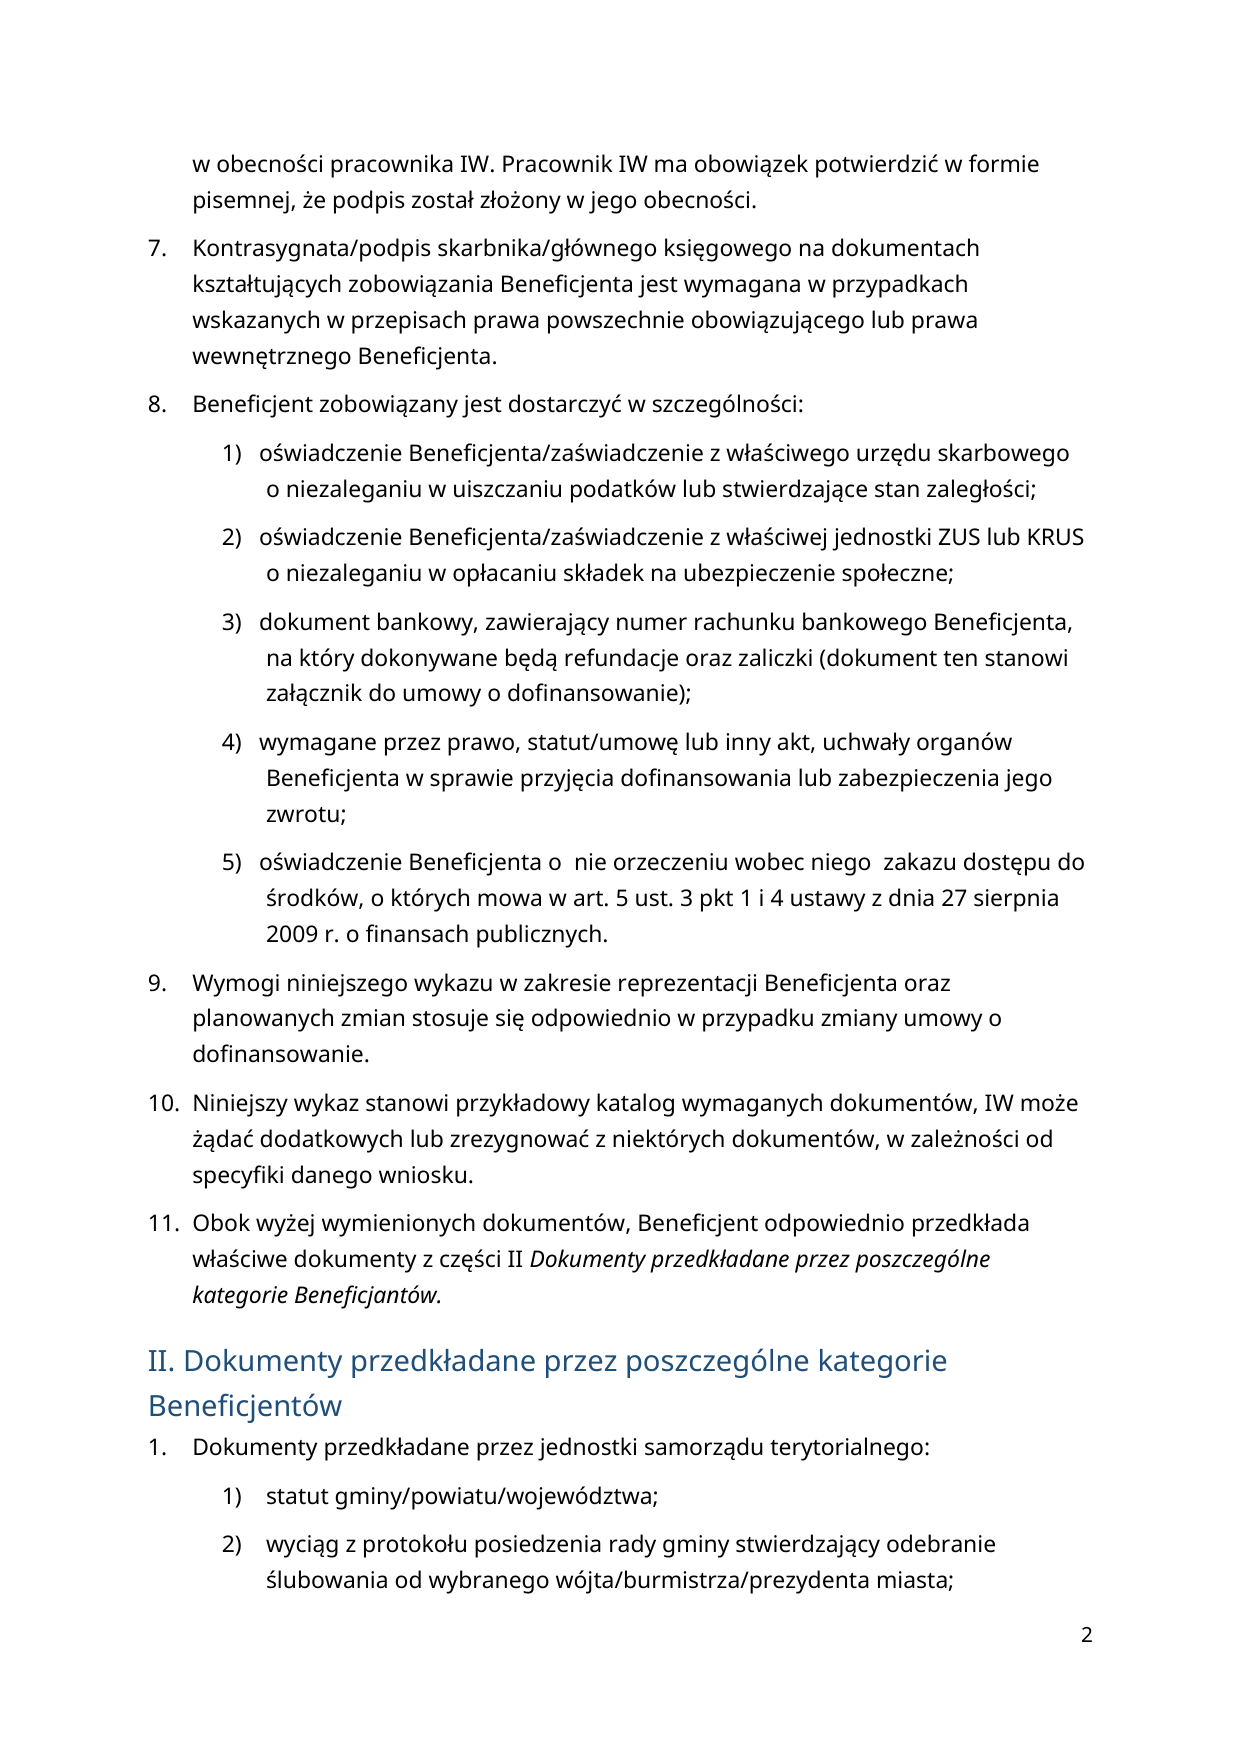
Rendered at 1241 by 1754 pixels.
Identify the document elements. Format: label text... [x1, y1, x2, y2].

list wymagane przez prawo, statut/umowę lub inny akt, uchwały organów Beneficjenta w sprawie przyjęcia dofinansowania lub zabezpieczenia jego zwrotu; [222, 726, 1092, 829]
list statut gminy/powiatu/województwa; [222, 1479, 1092, 1511]
list Obok wyżej wymienionych dokumentów, Beneficjent odpowiednio przedkłada właściwe dokumenty z części II Dokumenty przedkładane przez poszczególne kategorie Beneficjantów. [148, 1207, 1092, 1310]
list dokument bankowy, zawierający numer rachunku bankowego Beneficjenta, na który dokonywane będą refundacje oraz zaliczki (dokument ten stanowi załącznik do umowy o dofinansowanie); [222, 606, 1092, 709]
list Dokumenty przedkładane przez jednostki samorządu terytorialnego: [148, 1431, 1092, 1462]
list oświadczenie Beneficjenta/zaświadczenie z właściwej jednostki ZUS lub KRUS o niezaleganiu w opłacaniu składek na ubezpieczenie społeczne; [222, 521, 1092, 588]
list Beneficjent zobowiązany jest dostarczyć w szczególności: [148, 388, 1092, 419]
subtitle II. Dokumenty przedkładane przez poszczególne kategorie Beneficjentów [148, 1340, 1092, 1425]
list Wymogi niniejszego wykazu w zakresie reprezentacji Beneficjenta oraz planowanych zmian stosuje się odpowiednio w przypadku zmiany umowy o dofinansowanie. [148, 966, 1092, 1069]
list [148, 148, 1092, 215]
list Kontrasygnata/podpis skarbnika/głównego księgowego na dokumentach kształtujących zobowiązania Beneficjenta jest wymagana w przypadkach wskazanych w przepisach prawa powszechnie obowiązującego lub prawa wewnętrznego Beneficjenta. [148, 232, 1092, 371]
list oświadczenie Beneficjenta o nie orzeczeniu wobec niego zakazu dostępu do środków, o których mowa w art. 5 ust. 3 pkt 1 i 4 ustawy z dnia 27 sierpnia 2009 r. o finansach publicznych. [222, 846, 1092, 949]
list oświadczenie Beneficjenta/zaświadczenie z właściwego urzędu skarbowego o niezaleganiu w uiszczaniu podatków lub stwierdzające stan zaległości; [222, 437, 1092, 504]
list Niniejszy wykaz stanowi przykładowy katalog wymaganych dokumentów, IW może żądać dodatkowych lub zrezygnować z niektórych dokumentów, w zależności od specyfiki danego wniosku. [148, 1087, 1092, 1190]
list wyciąg z protokołu posiedzenia rady gminy stwierdzający odebranie ślubowania od wybranego wójta/burmistrza/prezydenta miasta; [222, 1528, 1092, 1595]
